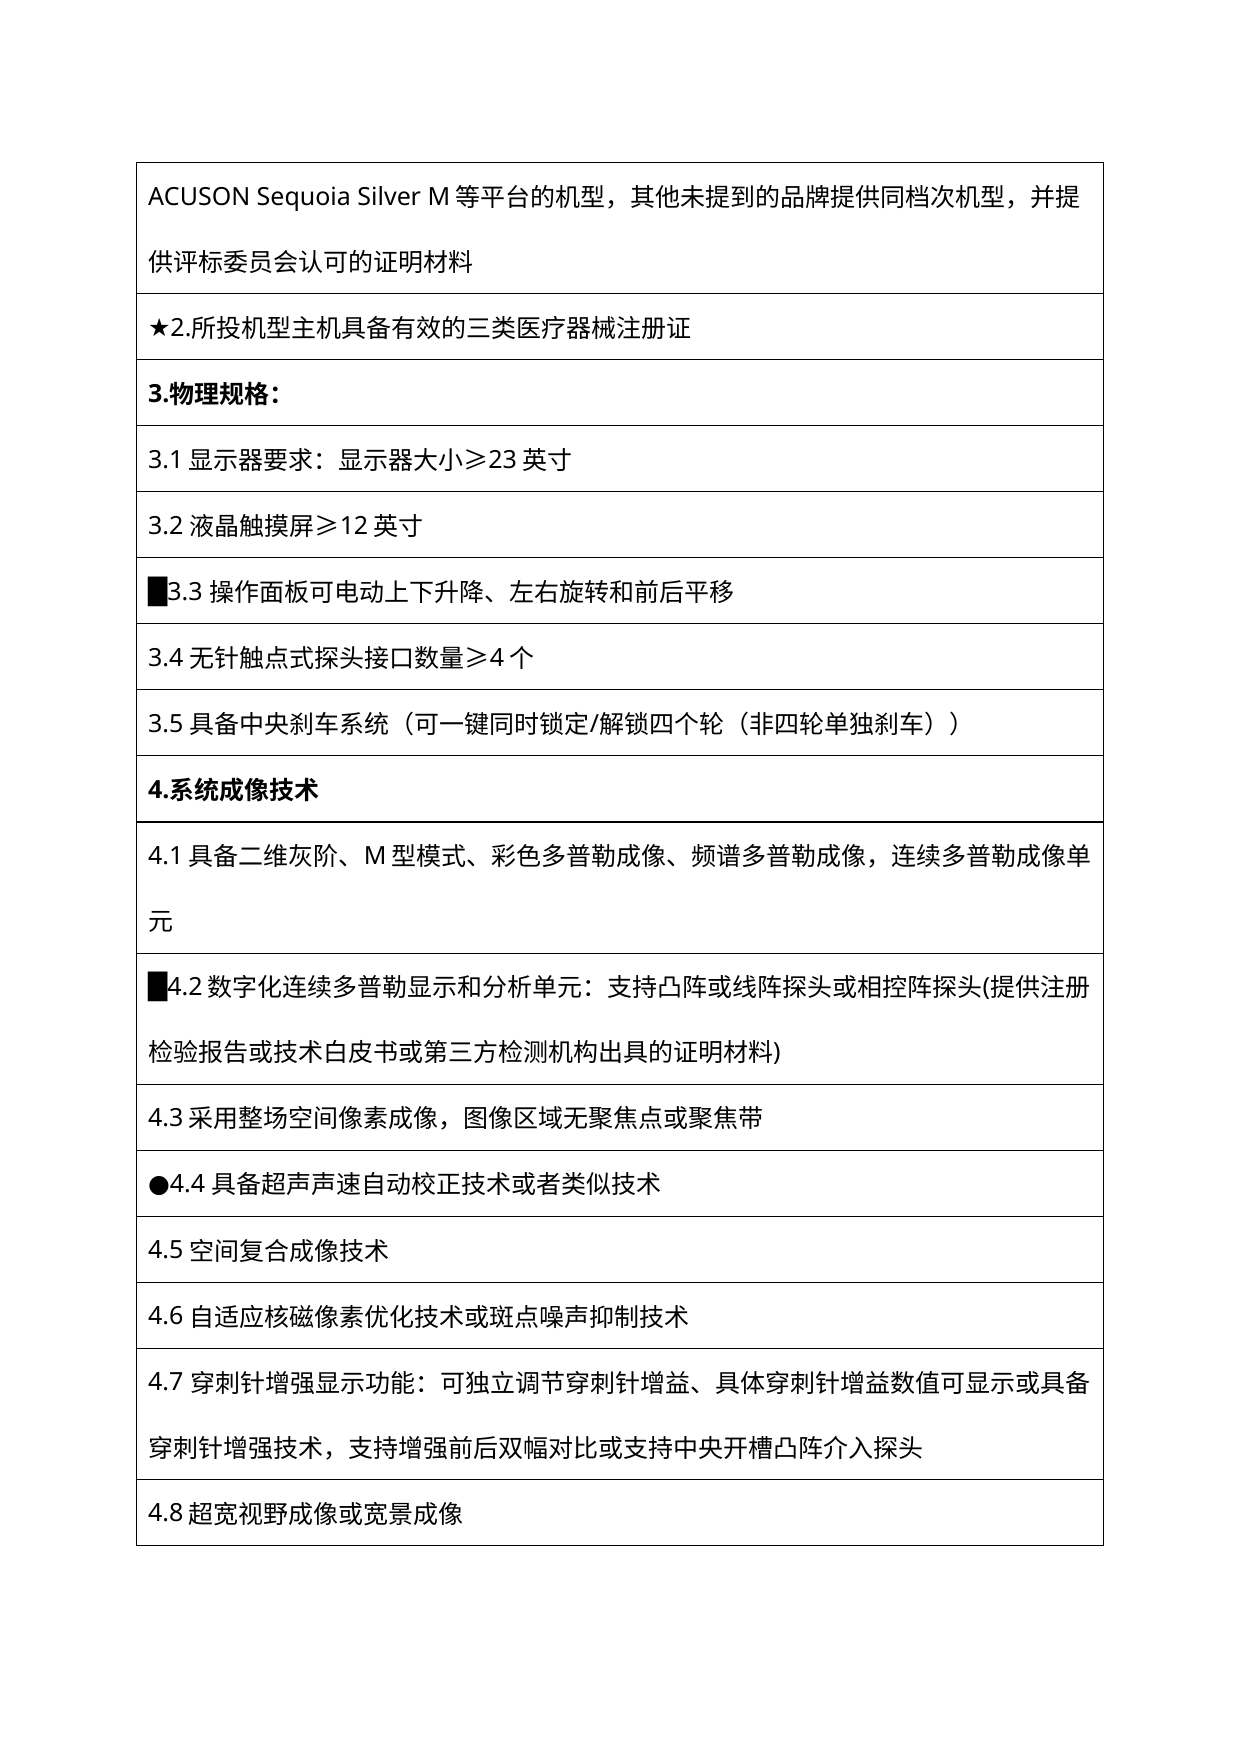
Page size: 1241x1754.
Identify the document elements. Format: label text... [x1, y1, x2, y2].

table_cell 4.8超宽视野成像或宽景成像 [137, 1480, 1103, 1545]
table_cell 3.1显示器要求：显示器大小≥23英寸 [137, 426, 1103, 491]
table_cell 4.7 穿刺针增强显示功能：可独立调节穿刺针增益、具体穿刺针增益数值可显示或具备穿刺针增强技术，支持增强前后双幅对比或支持中央开槽凸阵介入探头 [137, 1349, 1103, 1479]
table_cell ●4.4 具备超声声速自动校正技术或者类似技术 [137, 1151, 1103, 1216]
table_cell █4.2数字化连续多普勒显示和分析单元：支持凸阵或线阵探头或相控阵探头(提供注册检验报告或技术白皮书或第三方检测机构出具的证明材料) [137, 954, 1103, 1083]
table_cell 4.1具备二维灰阶、M型模式、彩色多普勒成像、频谱多普勒成像，连续多普勒成像单元 [137, 823, 1103, 952]
table_cell ★2.所投机型主机具备有效的三类医疗器械注册证 [137, 294, 1103, 359]
table_cell 4.系统成像技术 [137, 756, 1103, 821]
table_cell █3.3 操作面板可电动上下升降、左右旋转和前后平移 [137, 558, 1103, 623]
table_cell 3.2 液晶触摸屏≥12英寸 [137, 492, 1103, 557]
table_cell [137, 163, 1103, 293]
table_cell 4.5 空间复合成像技术 [137, 1217, 1103, 1282]
table_cell 3.物理规格： [137, 360, 1103, 425]
table_cell 3.4 无针触点式探头接口数量≥4个 [137, 624, 1103, 689]
table_cell 4.6 自适应核磁像素优化技术或斑点噪声抑制技术 [137, 1283, 1103, 1348]
table_cell 3.5 具备中央刹车系统（可一键同时锁定/解锁四个轮（非四轮单独刹车）） [137, 690, 1103, 755]
table_cell 4.3采用整场空间像素成像，图像区域无聚焦点或聚焦带 [137, 1085, 1103, 1149]
